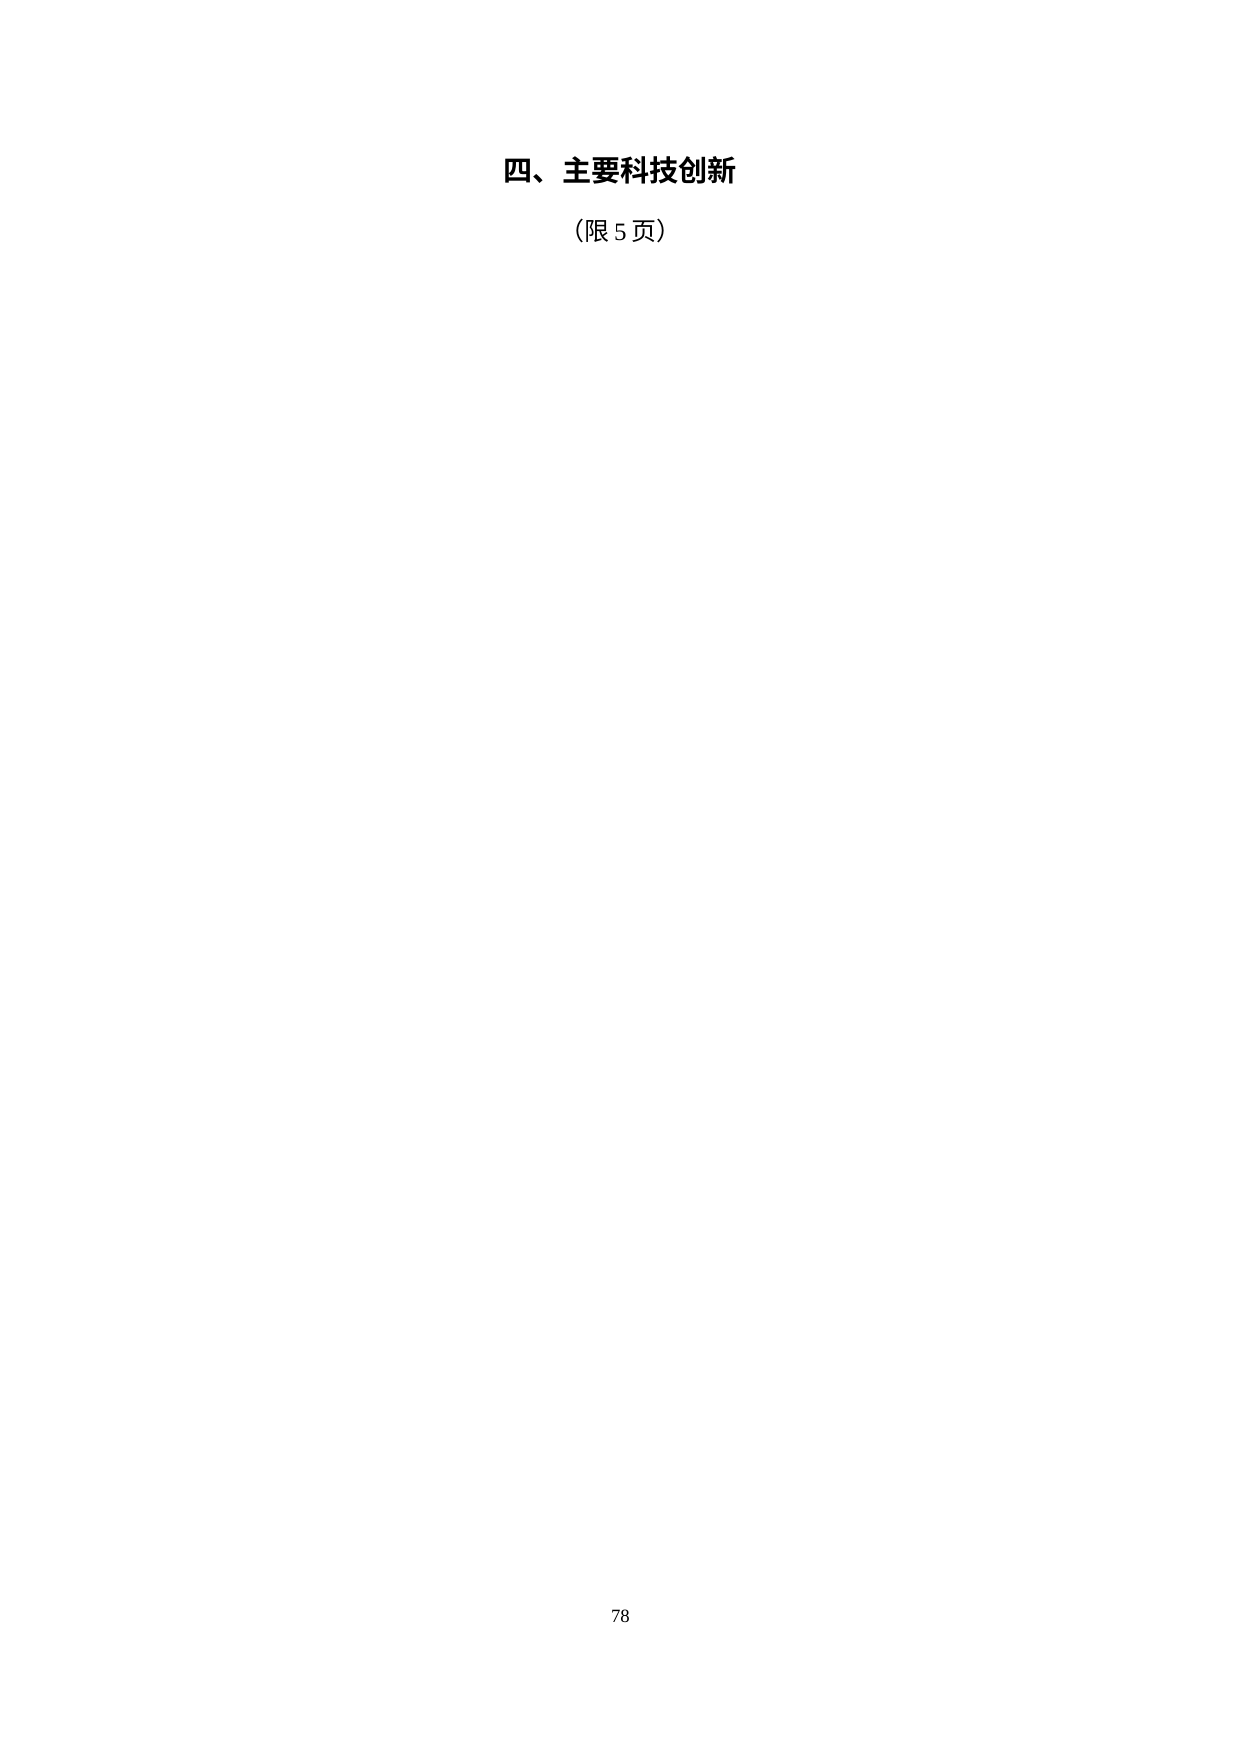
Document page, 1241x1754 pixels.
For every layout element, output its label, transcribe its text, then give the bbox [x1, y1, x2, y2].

text （限5页） [165, 211, 1075, 247]
text 四、主要科技创新 [165, 148, 1075, 190]
